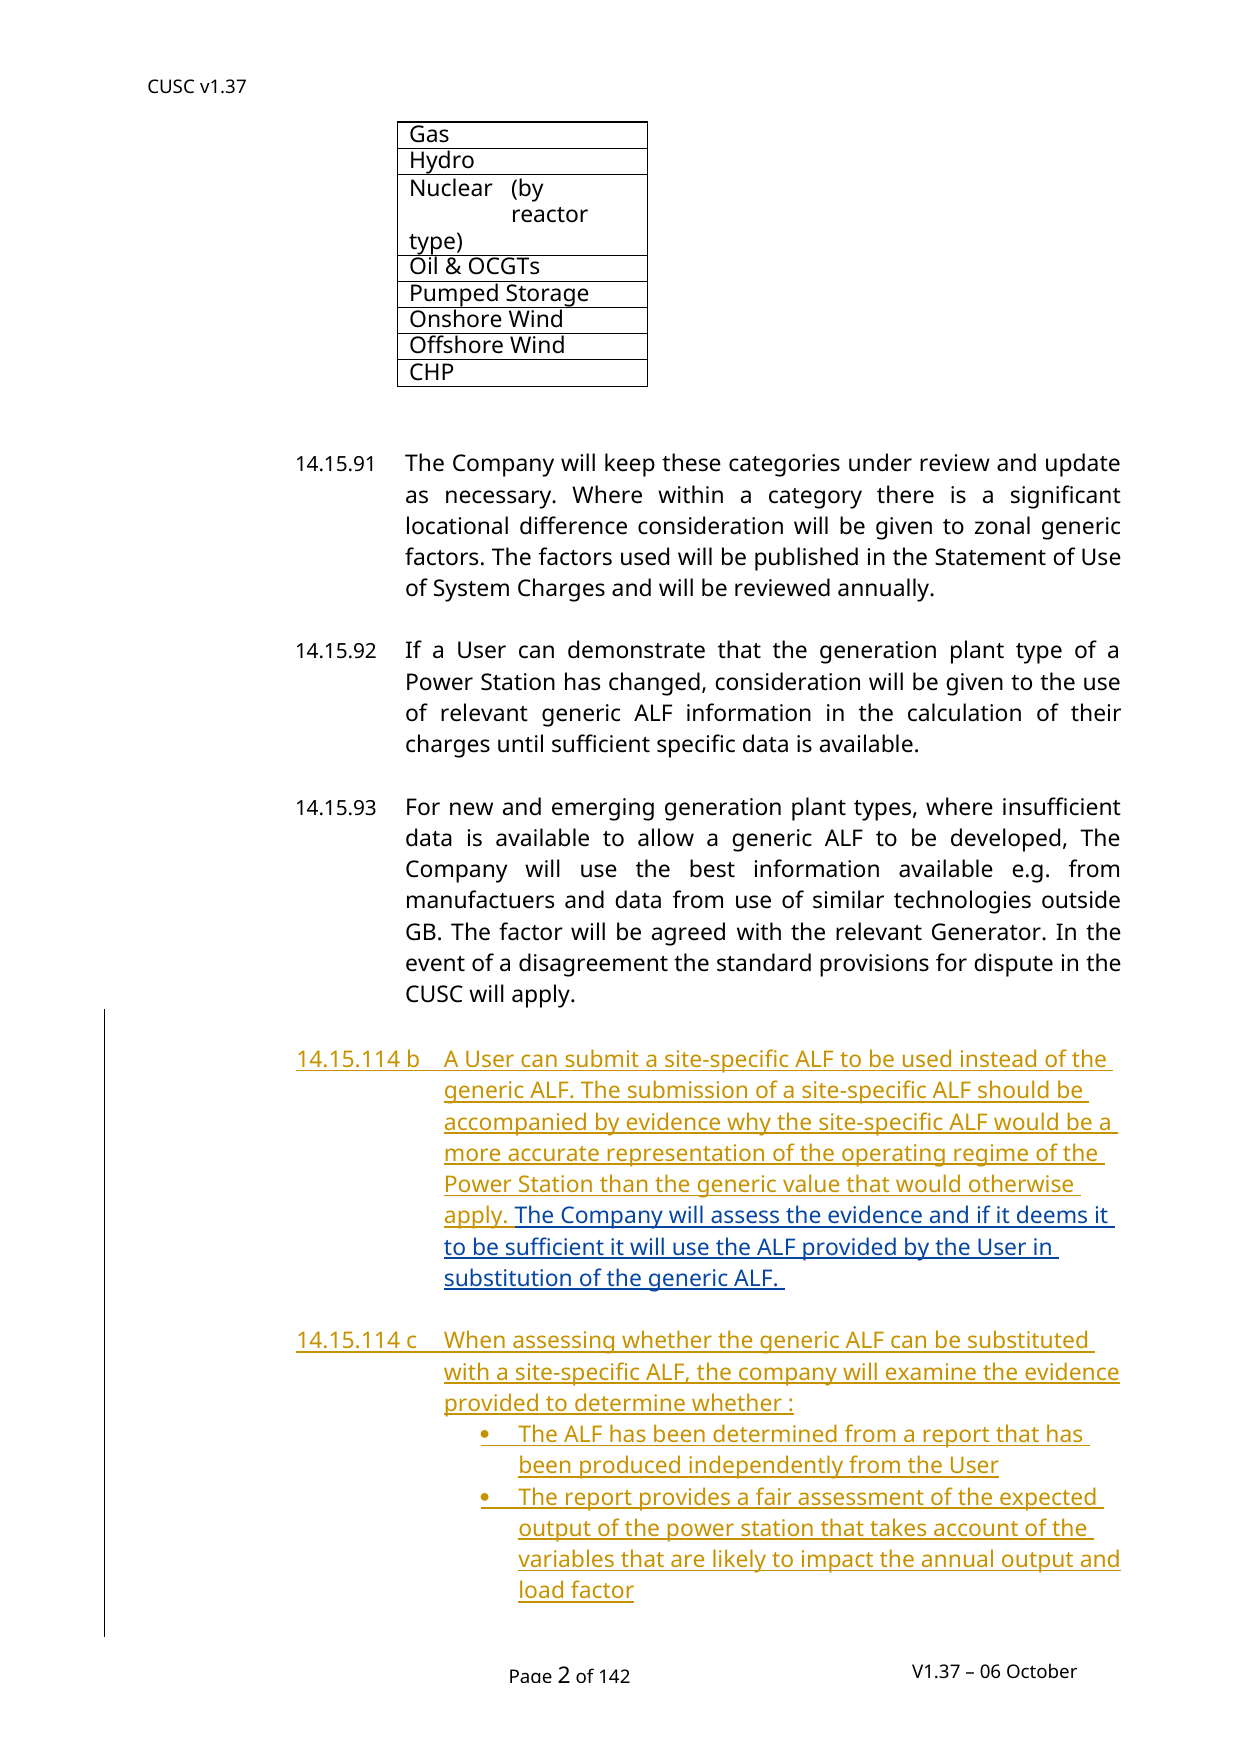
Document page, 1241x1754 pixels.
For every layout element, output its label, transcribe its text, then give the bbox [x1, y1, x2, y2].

table_cell CHP [398, 360, 647, 386]
table_cell Nuclear (by reactor type) [398, 175, 647, 254]
table_cell Hydro [398, 149, 647, 174]
list The Company will keep these categories under review and update as necessary. Where within a category there is a significant locational difference consideration will be given to zonal generic factors. The factors used will be published in the Statement of Use of System Charges and will be reviewed annually. [295, 447, 1122, 603]
table_cell Oil & OCGTs [398, 256, 647, 281]
list If a User can demonstrate that the generation plant type of a Power Station has changed, consideration will be given to the use of relevant generic ALF information in the calculation of their charges until sufficient specific data is available. [295, 634, 1121, 759]
table_cell Pumped Storage [398, 282, 647, 307]
list For new and emerging generation plant types, where insufficient data is available to allow a generic ALF to be developed, The Company will use the best information available e.g. from manufactuers and data from use of similar technologies outside GB. The factor will be agreed with the relevant Generator. In the event of a disagreement the standard provisions for dispute in the CUSC will apply. [295, 790, 1122, 1009]
table_cell Offshore Wind [398, 334, 647, 359]
table_cell Onshore Wind [398, 308, 647, 333]
table_header Gas [398, 123, 647, 148]
